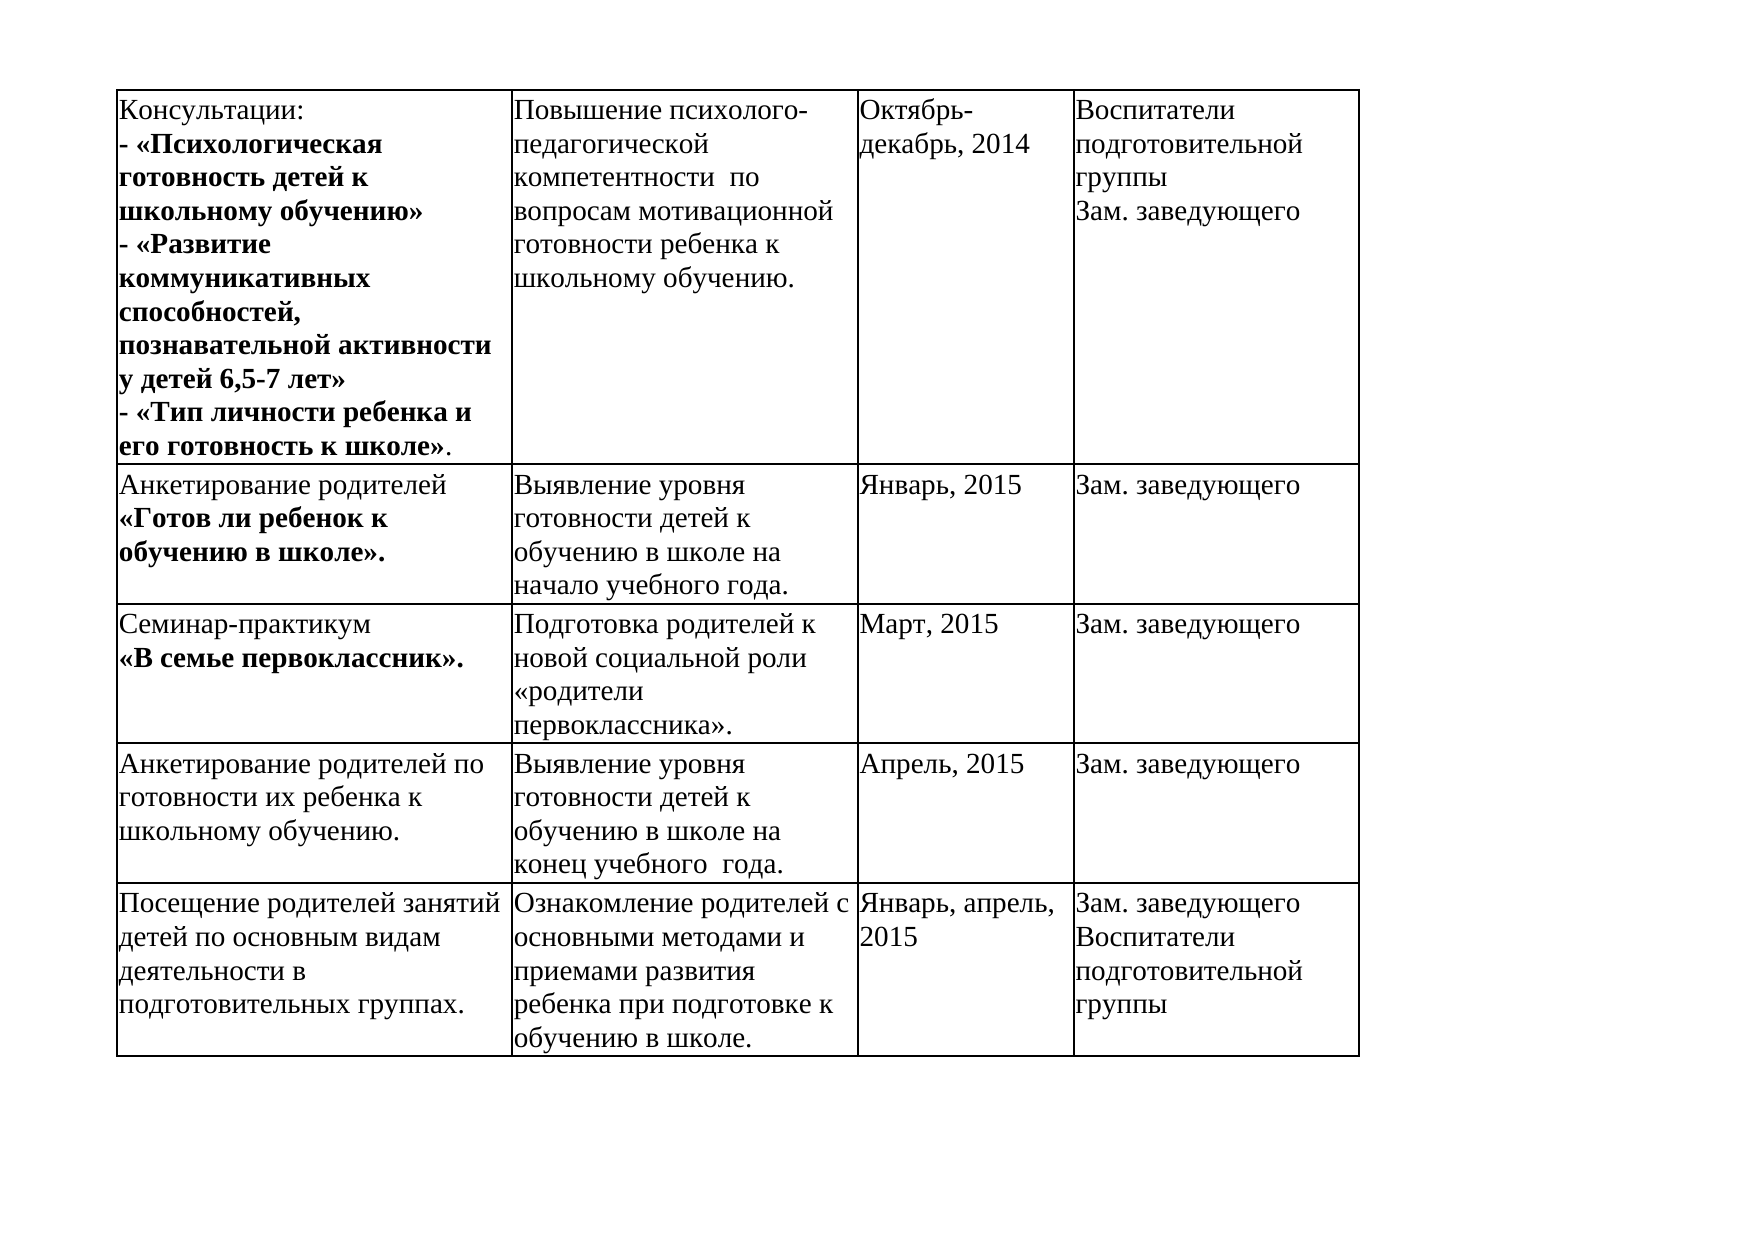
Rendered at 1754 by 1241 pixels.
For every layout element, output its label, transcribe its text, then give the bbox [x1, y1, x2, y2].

table_cell Январь, 2015 [859, 465, 1073, 603]
table_cell Повышение психолого-педагогической компетентности по вопросам мотивационной готовности ребенка к школьному обучению. [513, 91, 857, 463]
table_cell Зам. заведующего [1075, 744, 1358, 882]
table_cell Январь, апрель, 2015 [859, 884, 1073, 1055]
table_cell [1075, 91, 1358, 463]
table_cell Октябрь- декабрь, 2014 [859, 91, 1073, 463]
table_cell Семинар-практикум «В семье первоклассник». [118, 605, 511, 742]
table_cell Март, 2015 [859, 605, 1073, 742]
table_cell Анкетирование родителей «Готов ли ребенок к обучению в школе». [118, 465, 511, 603]
table_cell Выявление уровня готовности детей к обучению в школе на конец учебного года. [513, 744, 857, 882]
table_cell Выявление уровня готовности детей к обучению в школе на начало учебного года. [513, 465, 857, 603]
table_cell Ознакомление родителей с основными методами и приемами развития ребенка при подготовке к обучению в школе. [513, 884, 857, 1055]
table_cell Консультации: - «Психологическая готовность детей к школьному обучению» - «Развитие коммуникативных способностей, познавательной активности у детей 6,5-7 лет» - «Тип личности ребенка и его готовность к школе». [118, 91, 511, 463]
table_cell Посещение родителей занятий детей по основным видам деятельности в подготовительных группах. [118, 884, 511, 1055]
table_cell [1075, 884, 1358, 1055]
table_cell Зам. заведующего [1075, 605, 1358, 742]
table_cell Подготовка родителей к новой социальной роли «родители первоклассника». [513, 605, 857, 742]
table_cell Апрель, 2015 [859, 744, 1073, 882]
table_cell Анкетирование родителей по готовности их ребенка к школьному обучению. [118, 744, 511, 882]
table_cell Зам. заведующего [1075, 465, 1358, 603]
